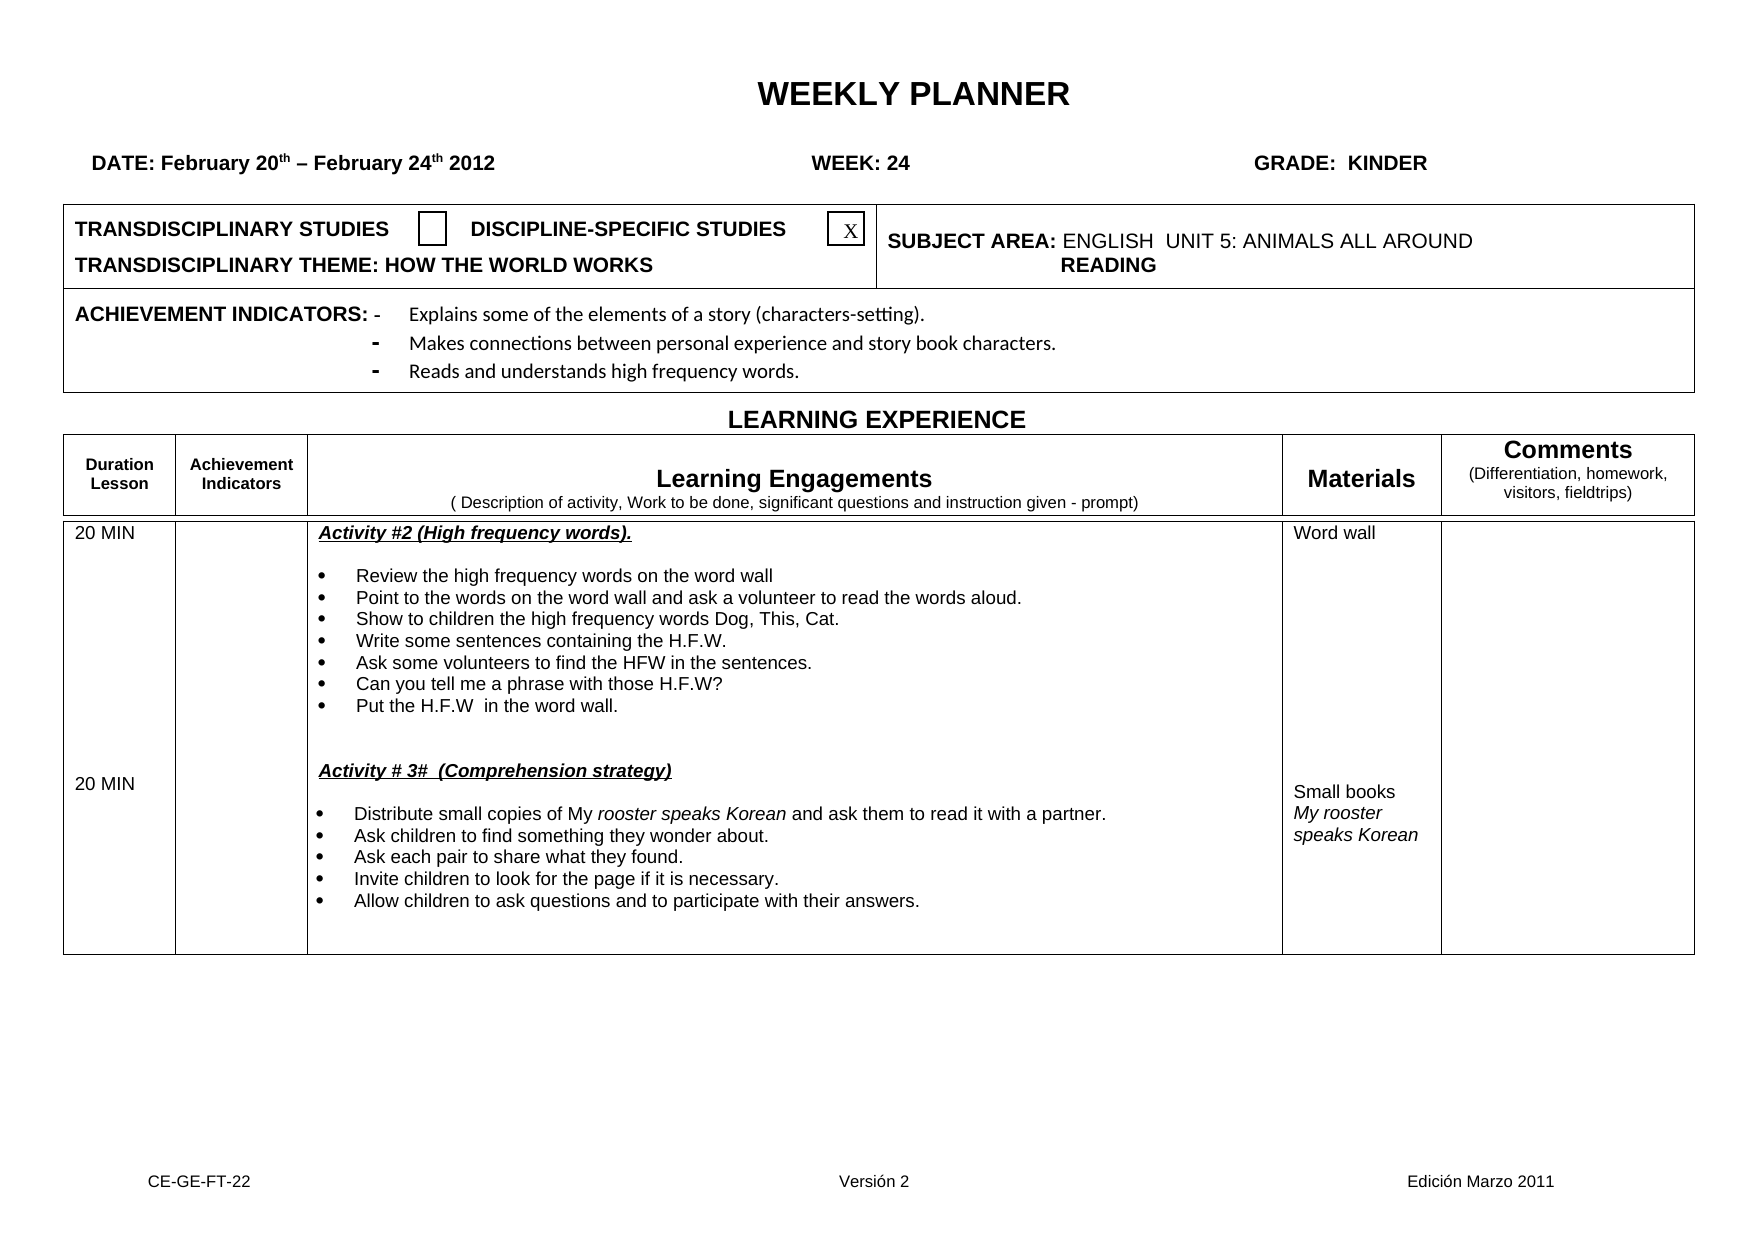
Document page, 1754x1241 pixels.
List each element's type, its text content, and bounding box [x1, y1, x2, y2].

table_header Activity #1 (Phonemic awareness beginning sound k-g) Fabio (10 min.) Model the sounds to the children. Ask children to make groups of 3 students if a word begins with the sound /k/ and ask to go to make groups of 5 students if the word begins with the sound /g/. Classroom teacher (10 Min). Explain to children that the letters have sounds an d that today they will learn about the letter Nn and its sound /n/. Model the sound. Display phonics song chart16 and read the song aloud as you point to examples. Play Nn en the phonics audio CD and have children sing along. Give some examples of words that begin with the letter Nn which stands for the sound /n/. New Number November Name Nose Night Not Never Encourage children to repeat those words with you. Ask children if they know more words that begin with the letter Nn and its sound /n/. Activity #2 (High frequency words). Review the high frequency words on the word wall Point to the words on the word wall and ask a volunteer to read the words aloud. Show to children the high frequency words Dog, This, Cat. Write some sentences containing the H.F.W. Ask some volunteers to find the HFW in the sentences. Can you tell me a phrase with those H.F.W? Put the H.F.W in the word wall. Activity # 3# (Comprehension strategy) Distribute small copies of My rooster speaks Korean and ask them to read it with a partner. Ask children to find something they wonder about. Ask each pair to share what they found. Invite children to look for the page if it is necessary. Allow children to ask questions and to participate with their answers. [308, 522, 1282, 954]
table_header Phonics song chart 16 Phonics audio CD. CD Player Word wall Small books My rooster speaks Korean [1283, 522, 1441, 954]
table_header [1442, 522, 1694, 954]
table_header [176, 522, 307, 954]
table_header 20 MIN 20 MIN 20 MIN [64, 522, 175, 954]
